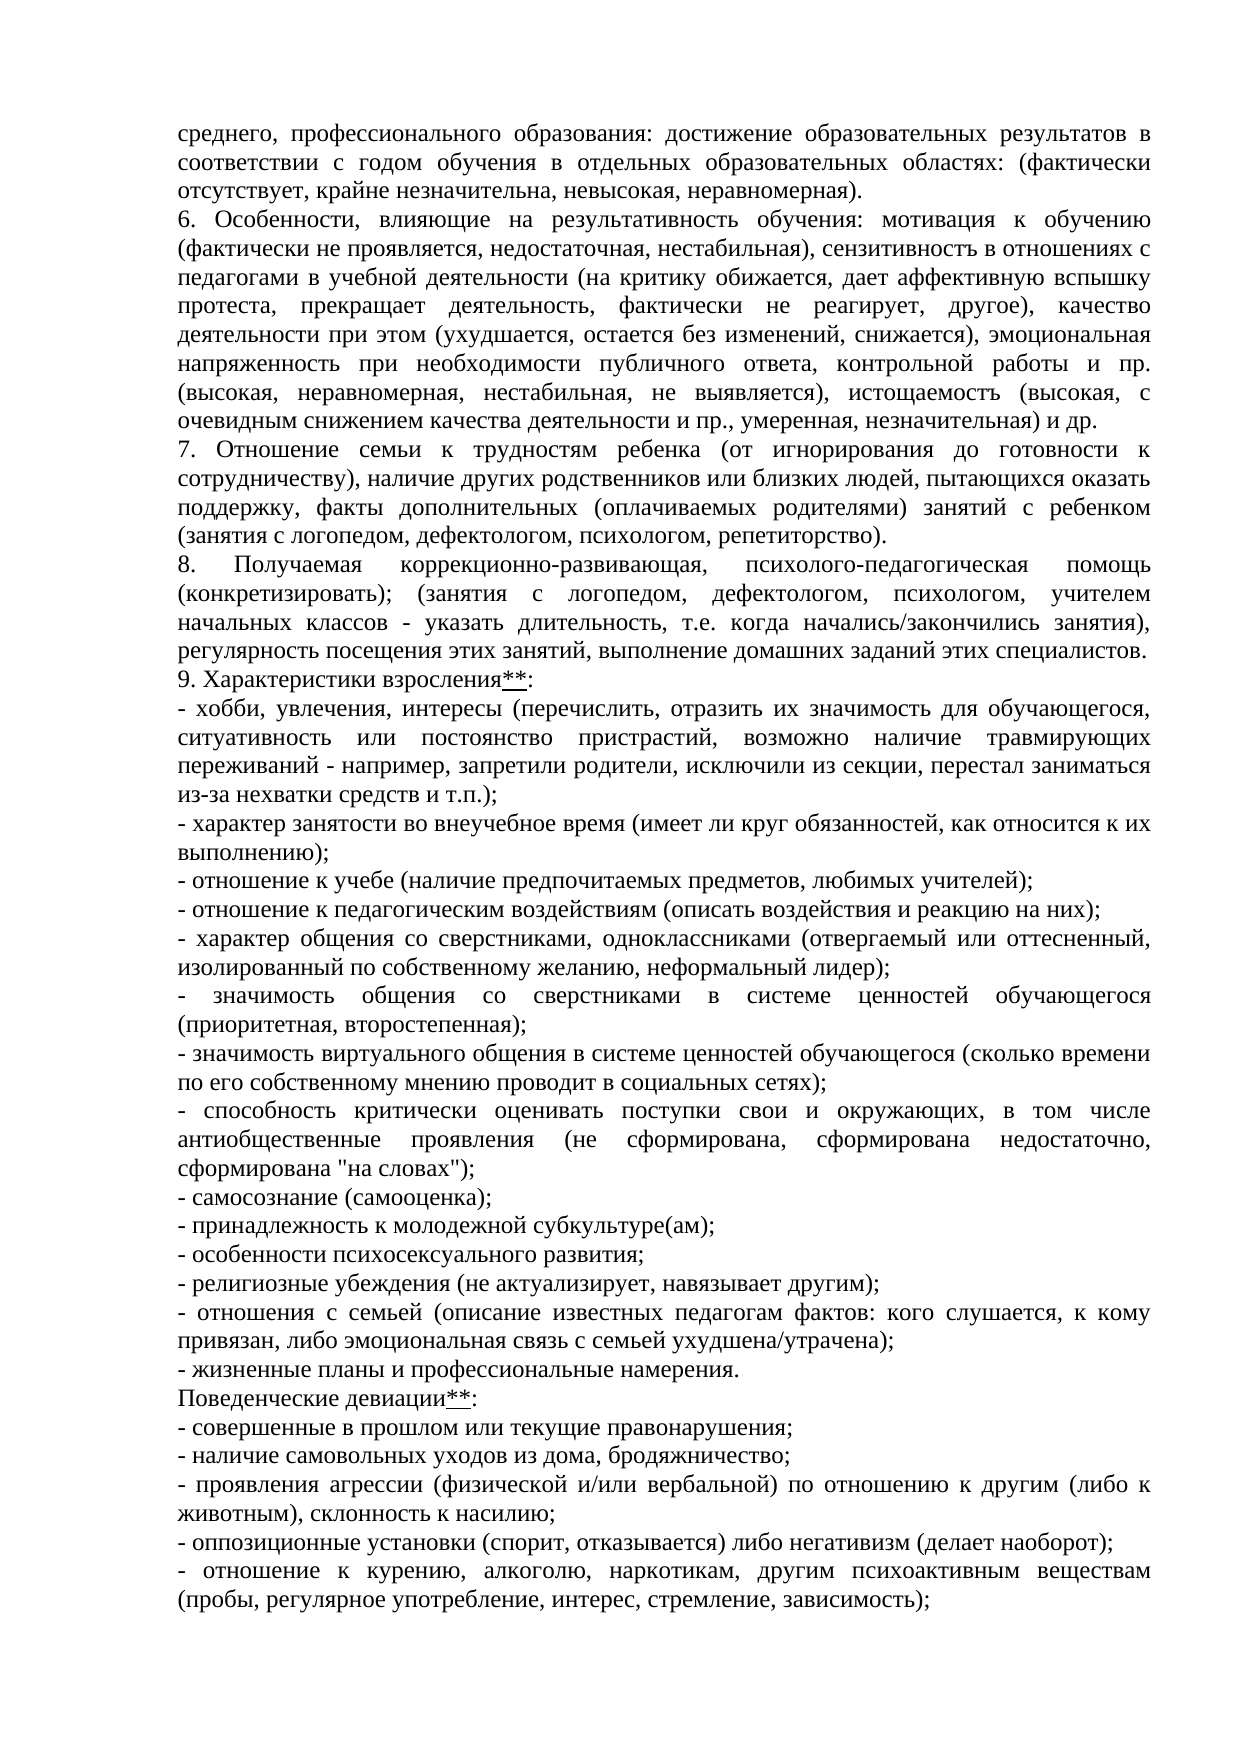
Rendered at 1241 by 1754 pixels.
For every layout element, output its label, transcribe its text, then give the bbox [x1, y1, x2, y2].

text - отношение к курению, алкоголю, наркотикам, другим психоактивным веществам (пробы, регулярное употребление, интерес, стремление, зависимость); [177, 1556, 1152, 1613]
text - характер общения со сверстниками, одноклассниками (отвергаемый или оттесненный, изолированный по собственному желанию, неформальный лидер); [177, 923, 1152, 981]
text - совершенные в прошлом или текущие правонарушения; [177, 1412, 1152, 1441]
text - принадлежность к молодежной субкультуре(ам); [177, 1211, 1152, 1239]
text - отношения с семьей (описание известных педагогам фактов: кого слушается, к кому привязан, либо эмоциональная связь с семьей ухудшена/утрачена); [177, 1297, 1152, 1354]
text - характер занятости во внеучебное время (имеет ли круг обязанностей, как относится к их выполнению); [177, 808, 1152, 866]
text - проявления агрессии (физической и/или вербальной) по отношению к другим (либо к животным), склонность к насилию; [177, 1469, 1152, 1527]
text - особенности психосексуального развития; [177, 1239, 1152, 1268]
text - оппозиционные установки (спорит, отказывается) либо негативизм (делает наоборот); [177, 1527, 1152, 1556]
text 7. Отношение семьи к трудностям ребенка (от игнорирования до готовности к сотрудничеству), наличие других родственников или близких людей, пытающихся оказать поддержку, факты дополнительных (оплачиваемых родителями) занятий с ребенком (занятия с логопедом, дефектологом, психологом, репетиторство). [177, 434, 1152, 549]
text - самосознание (самооценка); [177, 1182, 1152, 1211]
text - хобби, увлечения, интересы (перечислить, отразить их значимость для обучающегося, ситуативность или постоянство пристрастий, возможно наличие травмирующих переживаний - например, запретили родители, исключили из секции, перестал заниматься из-за нехватки средств и т.п.); [177, 693, 1152, 808]
text 6. Особенности, влияющие на результативность обучения: мотивация к обучению (фактически не проявляется, недостаточная, нестабильная), сензитивностъ в отношениях с педагогами в учебной деятельности (на критику обижается, дает аффективную вспышку протеста, прекращает деятельность, фактически не реагирует, другое), качество деятельности при этом (ухудшается, остается без изменений, снижается), эмоциональная напряженность при необходимости публичного ответа, контрольной работы и пр. (высокая, неравномерная, нестабильная, не выявляется), истощаемостъ (высокая, с очевидным снижением качества деятельности и пр., умеренная, незначительная) и др. [177, 204, 1152, 434]
text - наличие самовольных уходов из дома, бродяжничество; [177, 1441, 1152, 1469]
text - отношение к учебе (наличие предпочитаемых предметов, любимых учителей); [177, 866, 1152, 894]
text - жизненные планы и профессиональные намерения. [177, 1354, 1152, 1383]
text 9. Характеристики взросления**: [177, 664, 1152, 693]
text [177, 118, 1152, 204]
text - значимость виртуального общения в системе ценностей обучающегося (сколько времени по его собственному мнению проводит в социальных сетях); [177, 1038, 1152, 1096]
text 8. Получаемая коррекционно-развивающая, психолого-педагогическая помощь (конкретизировать); (занятия с логопедом, дефектологом, психологом, учителем начальных классов - указать длительность, т.е. когда начались/закончились занятия), регулярность посещения этих занятий, выполнение домашних заданий этих специалистов. [177, 549, 1152, 664]
text Поведенческие девиации**: [177, 1383, 1152, 1412]
text - религиозные убеждения (не актуализирует, навязывает другим); [177, 1268, 1152, 1297]
text - значимость общения со сверстниками в системе ценностей обучающегося (приоритетная, второстепенная); [177, 981, 1152, 1038]
text - отношение к педагогическим воздействиям (описать воздействия и реакцию на них); [177, 894, 1152, 923]
text - способность критически оценивать поступки свои и окружающих, в том числе антиобщественные проявления (не сформирована, сформирована недостаточно, сформирована "на словах"); [177, 1096, 1152, 1182]
